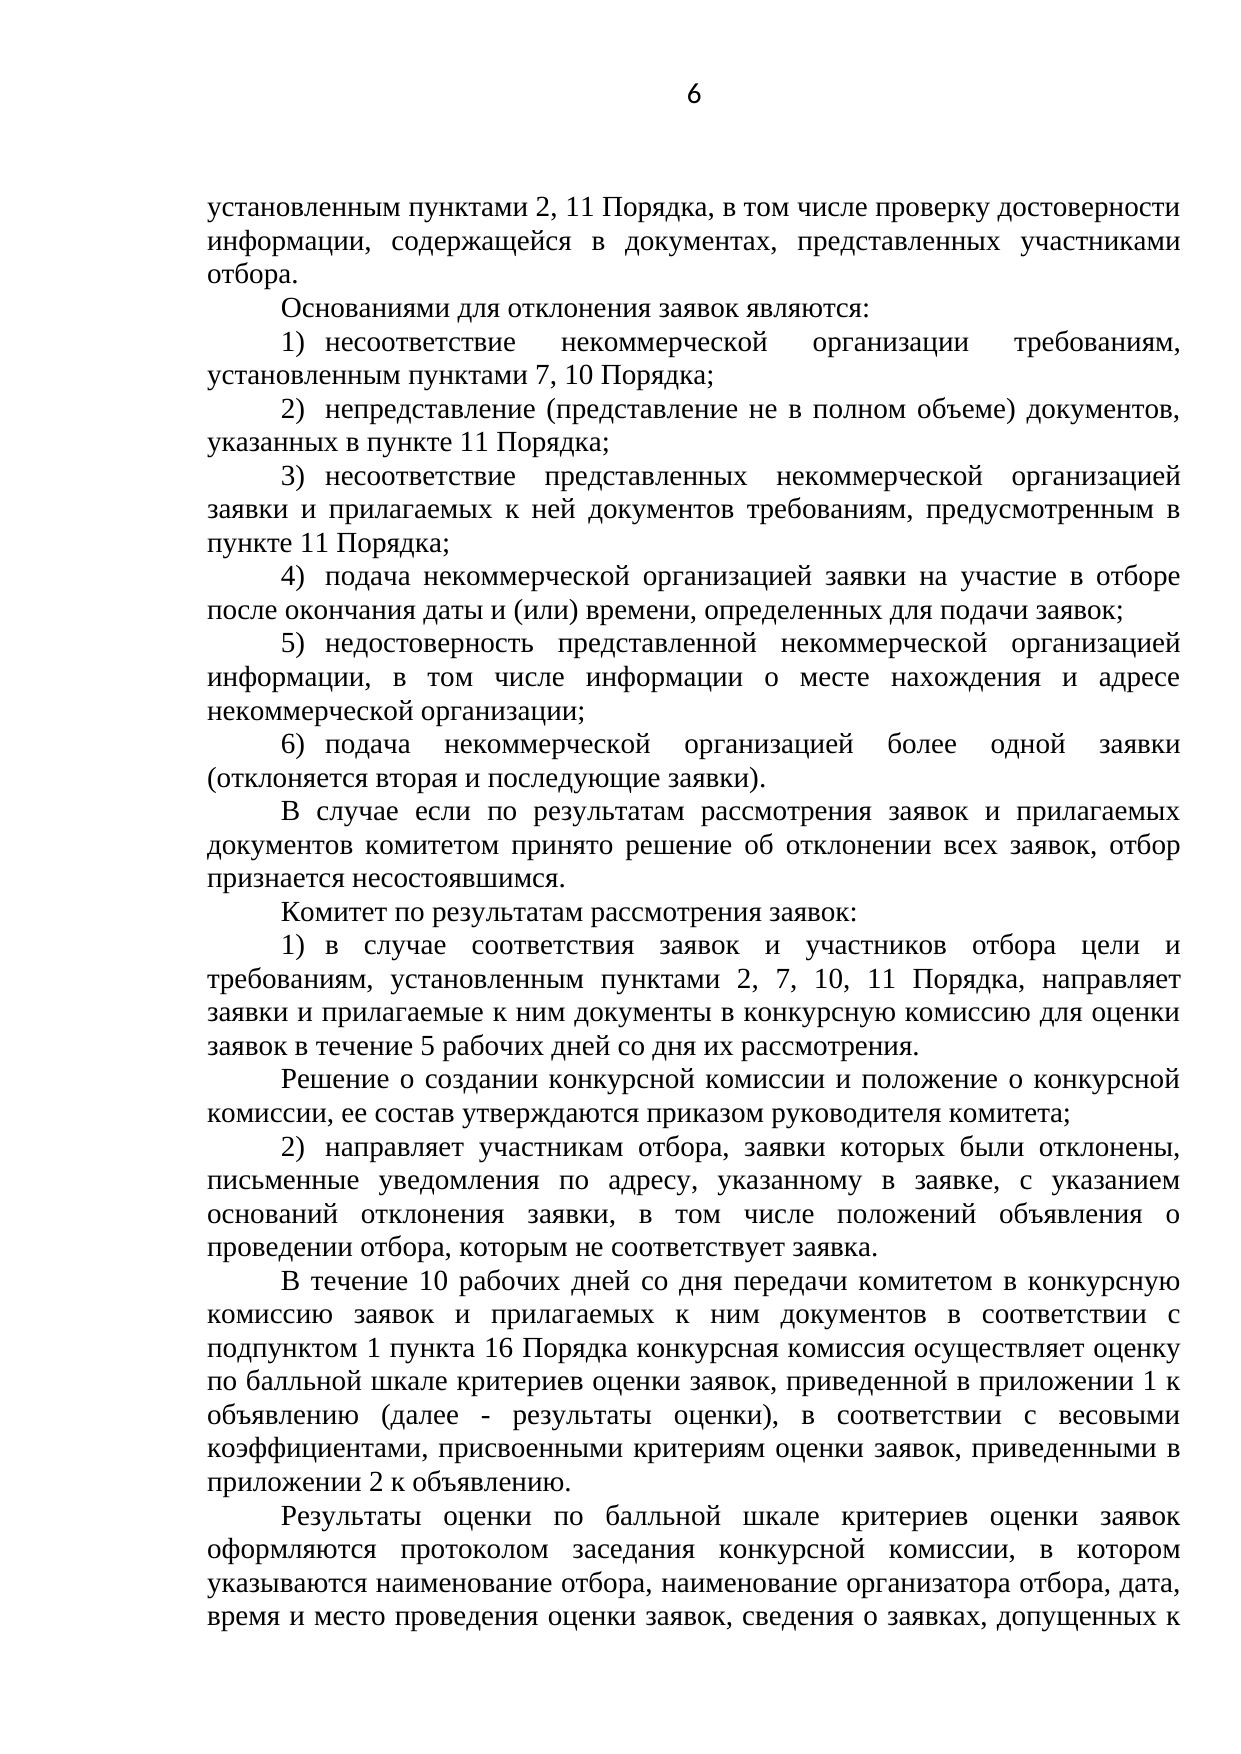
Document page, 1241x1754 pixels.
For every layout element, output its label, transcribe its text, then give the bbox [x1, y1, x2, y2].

list в случае соответствия заявок и участников отбора цели и требованиям, установленным пунктами 2, 7, 10, 11 Порядка, направляет заявки и прилагаемые к ним документы в конкурсную комиссию для оценки заявок в течение 5 рабочих дней со дня их рассмотрения. [207, 927, 1181, 1062]
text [207, 1498, 1181, 1632]
list несоответствие некоммерческой организации требованиям, установленным пунктами 7, 10 Порядка; [207, 324, 1181, 391]
text Основаниями для отклонения заявок являются: [207, 290, 1181, 324]
list непредставление (представление не в полном объеме) документов, указанных в пункте 11 Порядка; [207, 391, 1181, 458]
list несоответствие представленных некоммерческой организацией заявки и прилагаемых к ней документов требованиям, предусмотренным в пункте 11 Порядка; [207, 458, 1181, 558]
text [207, 189, 1181, 290]
list подача некоммерческой организацией заявки на участие в отборе после окончания даты и (или) времени, определенных для подачи заявок; [207, 558, 1181, 626]
list направляет участникам отбора, заявки которых были отклонены, письменные уведомления по адресу, указанному в заявке, с указанием оснований отклонения заявки, в том числе положений объявления о проведении отбора, которым не соответствует заявка. [207, 1129, 1181, 1263]
text В течение 10 рабочих дней со дня передачи комитетом в конкурсную комиссию заявок и прилагаемых к ним документов в соответствии с подпунктом 1 пункта 16 Порядка конкурсная комиссия осуществляет оценку по балльной шкале критериев оценки заявок, приведенной в приложении 1 к объявлению (далее - результаты оценки), в соответствии с весовыми коэффициентами, присвоенными критериям оценки заявок, приведенными в приложении 2 к объявлению. [207, 1263, 1181, 1498]
text Комитет по результатам рассмотрения заявок: [207, 894, 1181, 927]
text Решение о создании конкурсной комиссии и положение о конкурсной комиссии, ее состав утверждаются приказом руководителя комитета; [207, 1062, 1181, 1129]
list недостоверность представленной некоммерческой организацией информации, в том числе информации о месте нахождения и адресе некоммерческой организации; [207, 626, 1181, 726]
list подача некоммерческой организацией более одной заявки (отклоняется вторая и последующие заявки). [207, 726, 1181, 793]
text В случае если по результатам рассмотрения заявок и прилагаемых документов комитетом принято решение об отклонении всех заявок, отбор признается несостоявшимся. [207, 793, 1181, 894]
